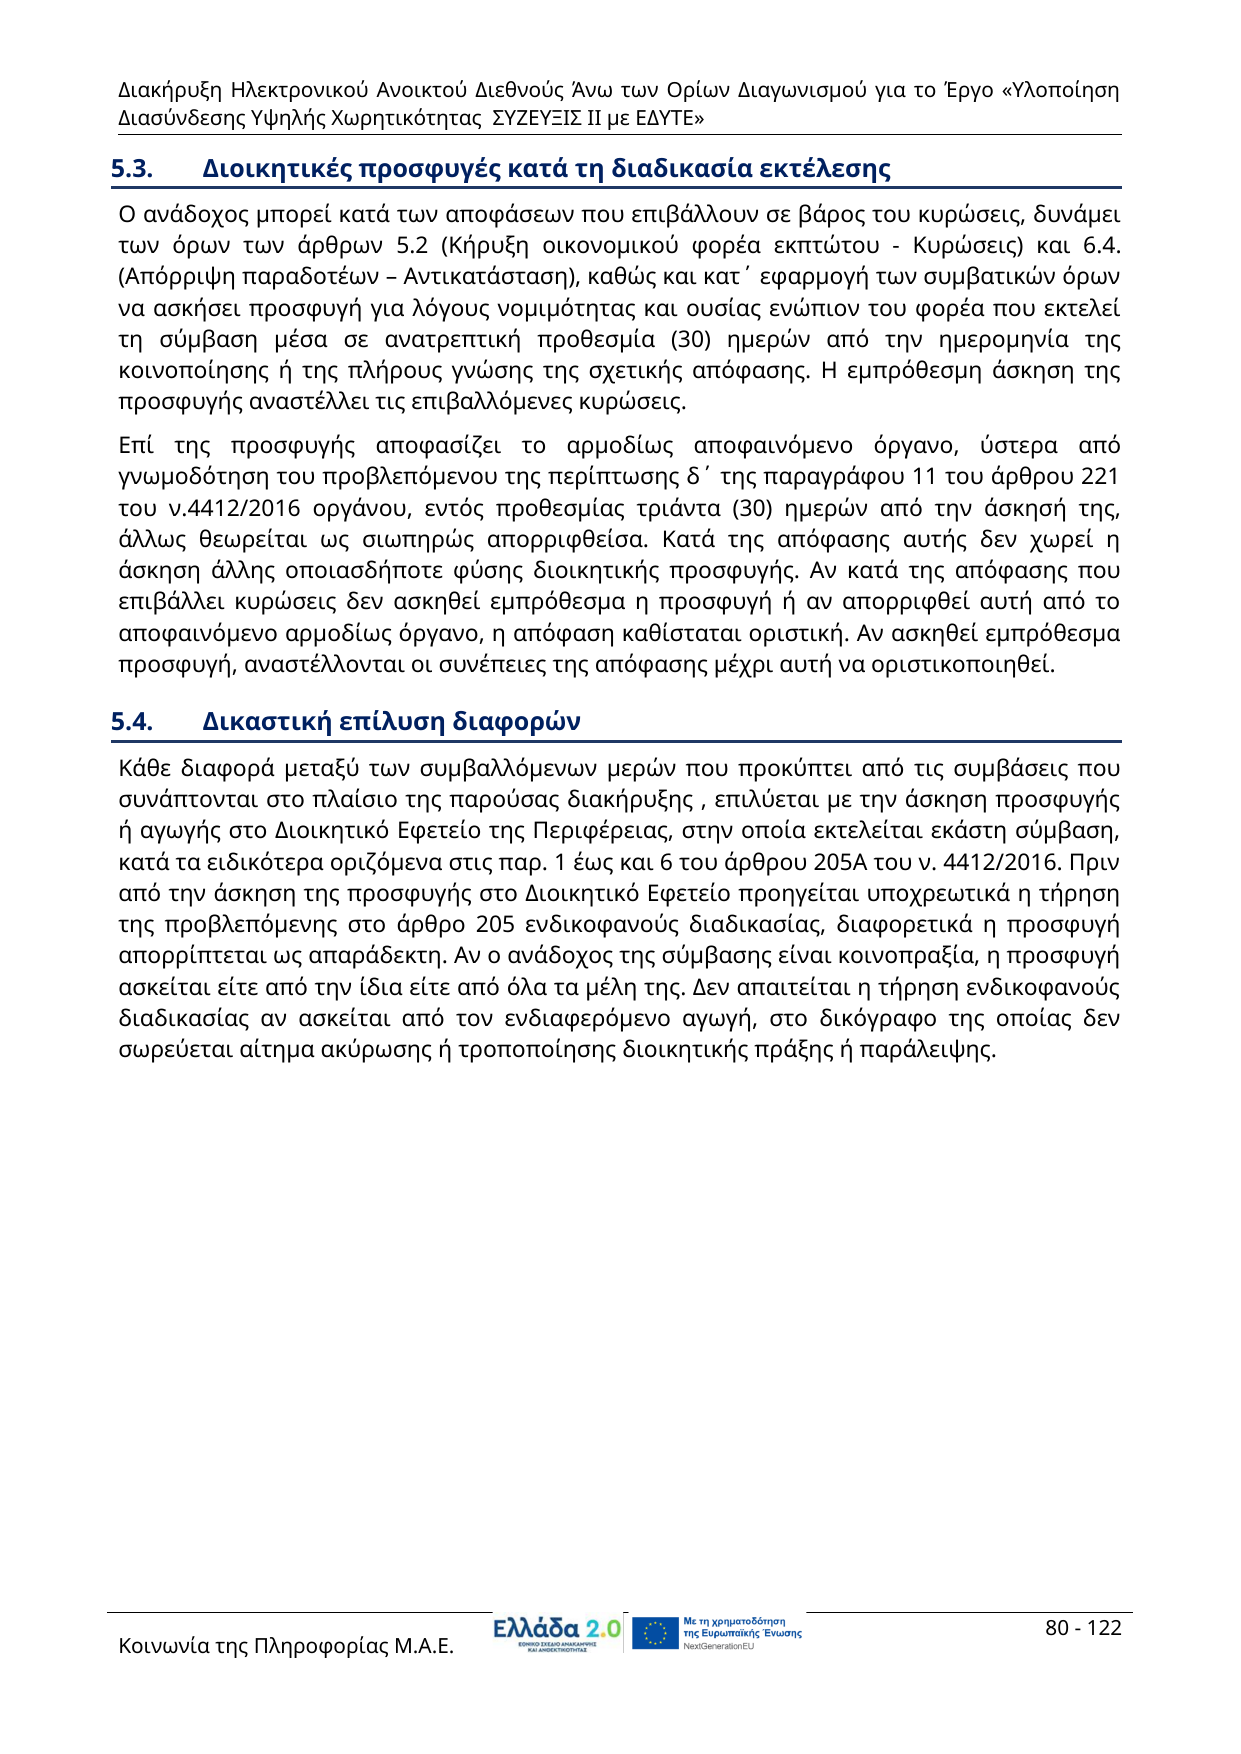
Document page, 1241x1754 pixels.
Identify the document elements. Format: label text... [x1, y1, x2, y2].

subtitle Δικαστική επίλυση διαφορών [111, 704, 1122, 740]
text Ο ανάδοχος μπορεί κατά των αποφάσεων που επιβάλλουν σε βάρος του κυρώσεις, δυνάμει των όρων των άρθρων 5.2 (Κήρυξη οικονομικού φορέα εκπτώτου - Κυρώσεις) και 6.4. (Απόρριψη παραδοτέων – Αντικατάσταση), καθώς και κατ΄ εφαρμογή των συμβατικών όρων να ασκήσει προσφυγή για λόγους νομιμότητας και ουσίας ενώπιον του φορέα που εκτελεί τη σύμβαση μέσα σε ανατρεπτική προθεσμία (30) ημερών από την ημερομηνία της κοινοποίησης ή της πλήρους γνώσης της σχετικής απόφασης. Η εμπρόθεσμη άσκηση της προσφυγής αναστέλλει τις επιβαλλόμενες κυρώσεις. [118, 198, 1122, 417]
text Κάθε διαφορά μεταξύ των συμβαλλόμενων μερών που προκύπτει από τις συμβάσεις που συνάπτονται στο πλαίσιο της παρούσας διακήρυξης , επιλύεται με την άσκηση προσφυγής ή αγωγής στο Διοικητικό Εφετείο της Περιφέρειας, στην οποία εκτελείται εκάστη σύμβαση, κατά τα ειδικότερα οριζόμενα στις παρ. 1 έως και 6 του άρθρου 205Α του ν. 4412/2016. Πριν από την άσκηση της προσφυγής στο Διοικητικό Εφετείο προηγείται υποχρεωτικά η τήρηση της προβλεπόμενης στο άρθρο 205 ενδικοφανούς διαδικασίας, διαφορετικά η προσφυγή απορρίπτεται ως απαράδεκτη. Αν ο ανάδοχος της σύμβασης είναι κοινοπραξία, η προσφυγή ασκείται είτε από την ίδια είτε από όλα τα μέλη της. Δεν απαιτείται η τήρηση ενδικοφανούς διαδικασίας αν ασκείται από τον ενδιαφερόμενο αγωγή, στο δικόγραφο της οποίας δεν σωρεύεται αίτημα ακύρωσης ή τροποποίησης διοικητικής πράξης ή παράλειψης. [118, 752, 1122, 1064]
picture [492, 1612, 807, 1653]
subtitle Διοικητικές προσφυγές κατά τη διαδικασία εκτέλεσης [111, 150, 1122, 186]
text Επί της προσφυγής αποφασίζει το αρμοδίως αποφαινόμενο όργανο, ύστερα από γνωμοδότηση του προβλεπόμενου της περίπτωσης δ΄ της παραγράφου 11 του άρθρου 221 του ν.4412/2016 οργάνου, εντός προθεσμίας τριάντα (30) ημερών από την άσκησή της, άλλως θεωρείται ως σιωπηρώς απορριφθείσα. Κατά της απόφασης αυτής δεν χωρεί η άσκηση άλλης οποιασδήποτε φύσης διοικητικής προσφυγής. Αν κατά της απόφασης που επιβάλλει κυρώσεις δεν ασκηθεί εμπρόθεσμα η προσφυγή ή αν απορριφθεί αυτή από το αποφαινόμενο αρμοδίως όργανο, η απόφαση καθίσταται οριστική. Αν ασκηθεί εμπρόθεσμα προσφυγή, αναστέλλονται οι συνέπειες της απόφασης μέχρι αυτή να οριστικοποιηθεί. [118, 429, 1122, 679]
